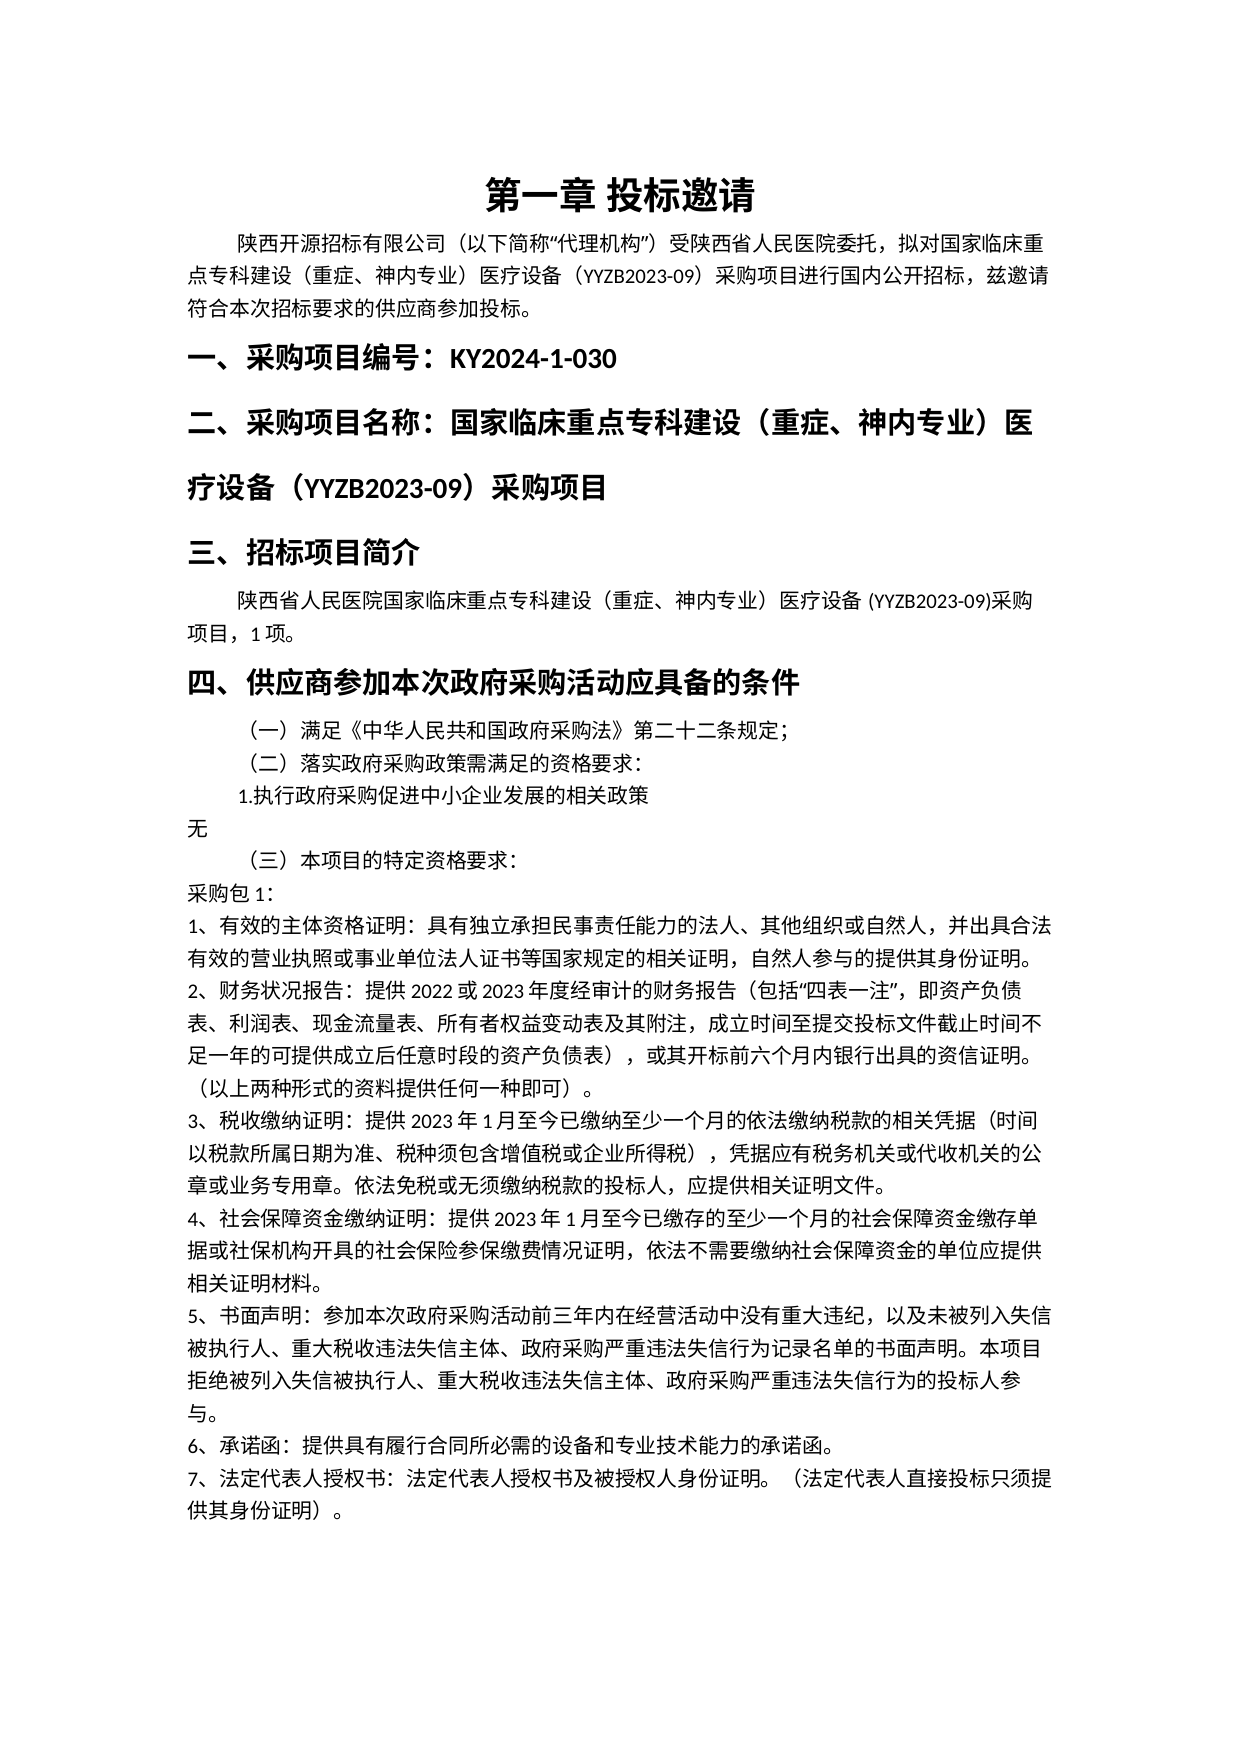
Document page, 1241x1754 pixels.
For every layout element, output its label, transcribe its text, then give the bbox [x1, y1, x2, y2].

text 1.执行政府采购促进中小企业发展的相关政策 [187, 779, 1053, 812]
text 三、招标项目简介 [187, 519, 1053, 584]
text （三）本项目的特定资格要求： [187, 844, 1053, 877]
text 二、采购项目名称：国家临床重点专科建设（重症、神内专业）医疗设备（YYZB2023-09）采购项目 [187, 389, 1053, 519]
text 第一章 投标邀请 [187, 162, 1053, 227]
text 4、社会保障资金缴纳证明：提供2023年1月至今已缴存的至少一个月的社会保障资金缴存单据或社保机构开具的社会保险参保缴费情况证明，依法不需要缴纳社会保障资金的单位应提供相关证明材料。 [187, 1202, 1053, 1299]
text 一、采购项目编号：KY2024-1-030 [187, 324, 1053, 389]
text 2、财务状况报告：提供2022或2023年度经审计的财务报告（包括“四表一注”，即资产负债表、利润表、现金流量表、所有者权益变动表及其附注，成立时间至提交投标文件截止时间不足一年的可提供成立后任意时段的资产负债表），或其开标前六个月内银行出具的资信证明。（以上两种形式的资料提供任何一种即可）。 [187, 974, 1053, 1104]
text 采购包1： [187, 877, 1053, 909]
text 3、税收缴纳证明：提供2023年1月至今已缴纳至少一个月的依法缴纳税款的相关凭据（时间以税款所属日期为准、税种须包含增值税或企业所得税），凭据应有税务机关或代收机关的公章或业务专用章。依法免税或无须缴纳税款的投标人，应提供相关证明文件。 [187, 1104, 1053, 1202]
text （一）满足《中华人民共和国政府采购法》第二十二条规定； [187, 714, 1053, 747]
text 5、书面声明：参加本次政府采购活动前三年内在经营活动中没有重大违纪，以及未被列入失信被执行人、重大税收违法失信主体、政府采购严重违法失信行为记录名单的书面声明。本项目拒绝被列入失信被执行人、重大税收违法失信主体、政府采购严重违法失信行为的投标人参与。 [187, 1299, 1053, 1429]
text 四、供应商参加本次政府采购活动应具备的条件 [187, 649, 1053, 714]
text （二）落实政府采购政策需满足的资格要求： [187, 747, 1053, 779]
text 7、法定代表人授权书：法定代表人授权书及被授权人身份证明。（法定代表人直接投标只须提供其身份证明）。 [187, 1462, 1053, 1527]
text 陕西省人民医院国家临床重点专科建设（重症、神内专业）医疗设备 (YYZB2023-09)采购项目，1项。 [187, 584, 1053, 649]
text 无 [187, 812, 1053, 844]
text 6、承诺函：提供具有履行合同所必需的设备和专业技术能力的承诺函。 [187, 1429, 1053, 1462]
text 1、有效的主体资格证明：具有独立承担民事责任能力的法人、其他组织或自然人，并出具合法有效的营业执照或事业单位法人证书等国家规定的相关证明，自然人参与的提供其身份证明。 [187, 909, 1053, 974]
text 陕西开源招标有限公司（以下简称“代理机构”）受陕西省人民医院委托，拟对国家临床重点专科建设（重症、神内专业）医疗设备（YYZB2023-09）采购项目进行国内公开招标，兹邀请符合本次招标要求的供应商参加投标。 [187, 227, 1053, 324]
